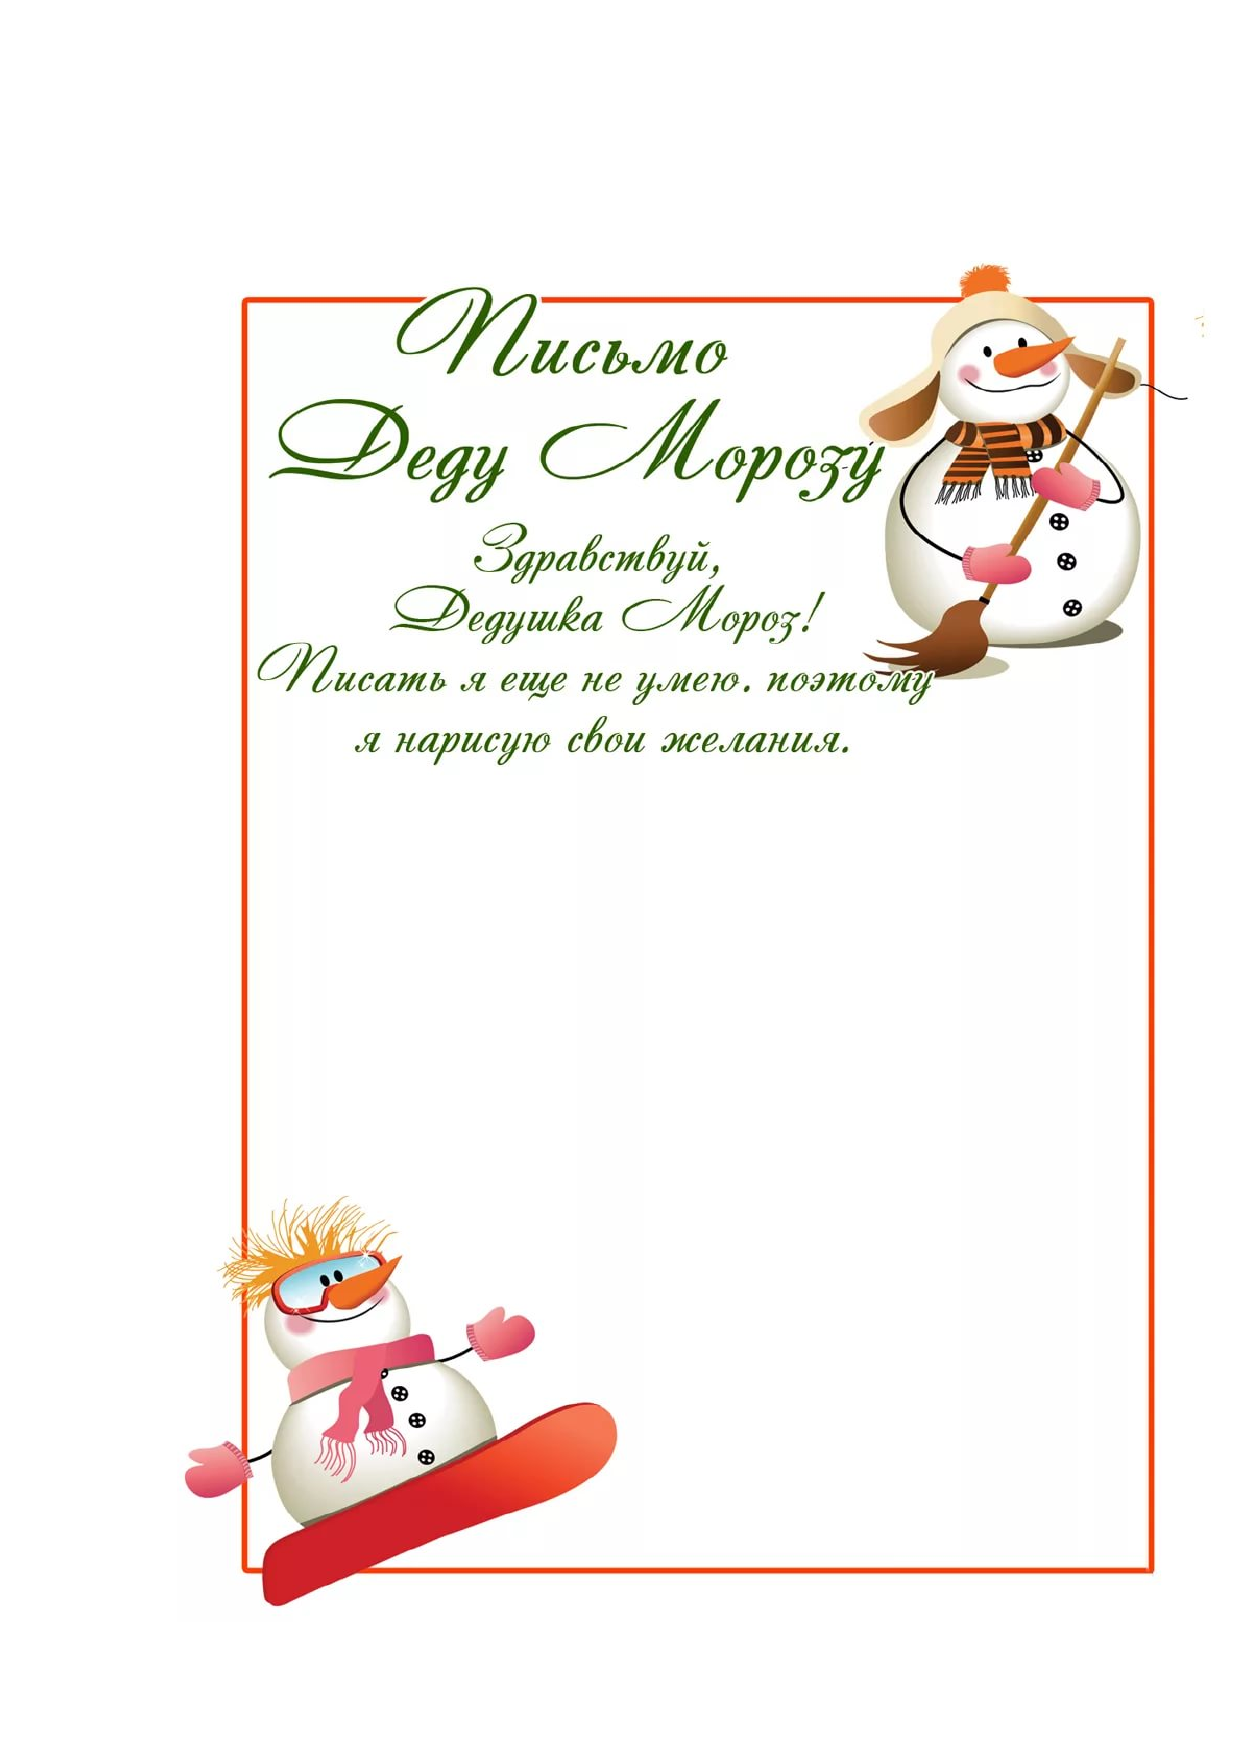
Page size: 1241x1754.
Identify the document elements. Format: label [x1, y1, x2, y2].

picture [177, 245, 1220, 1622]
